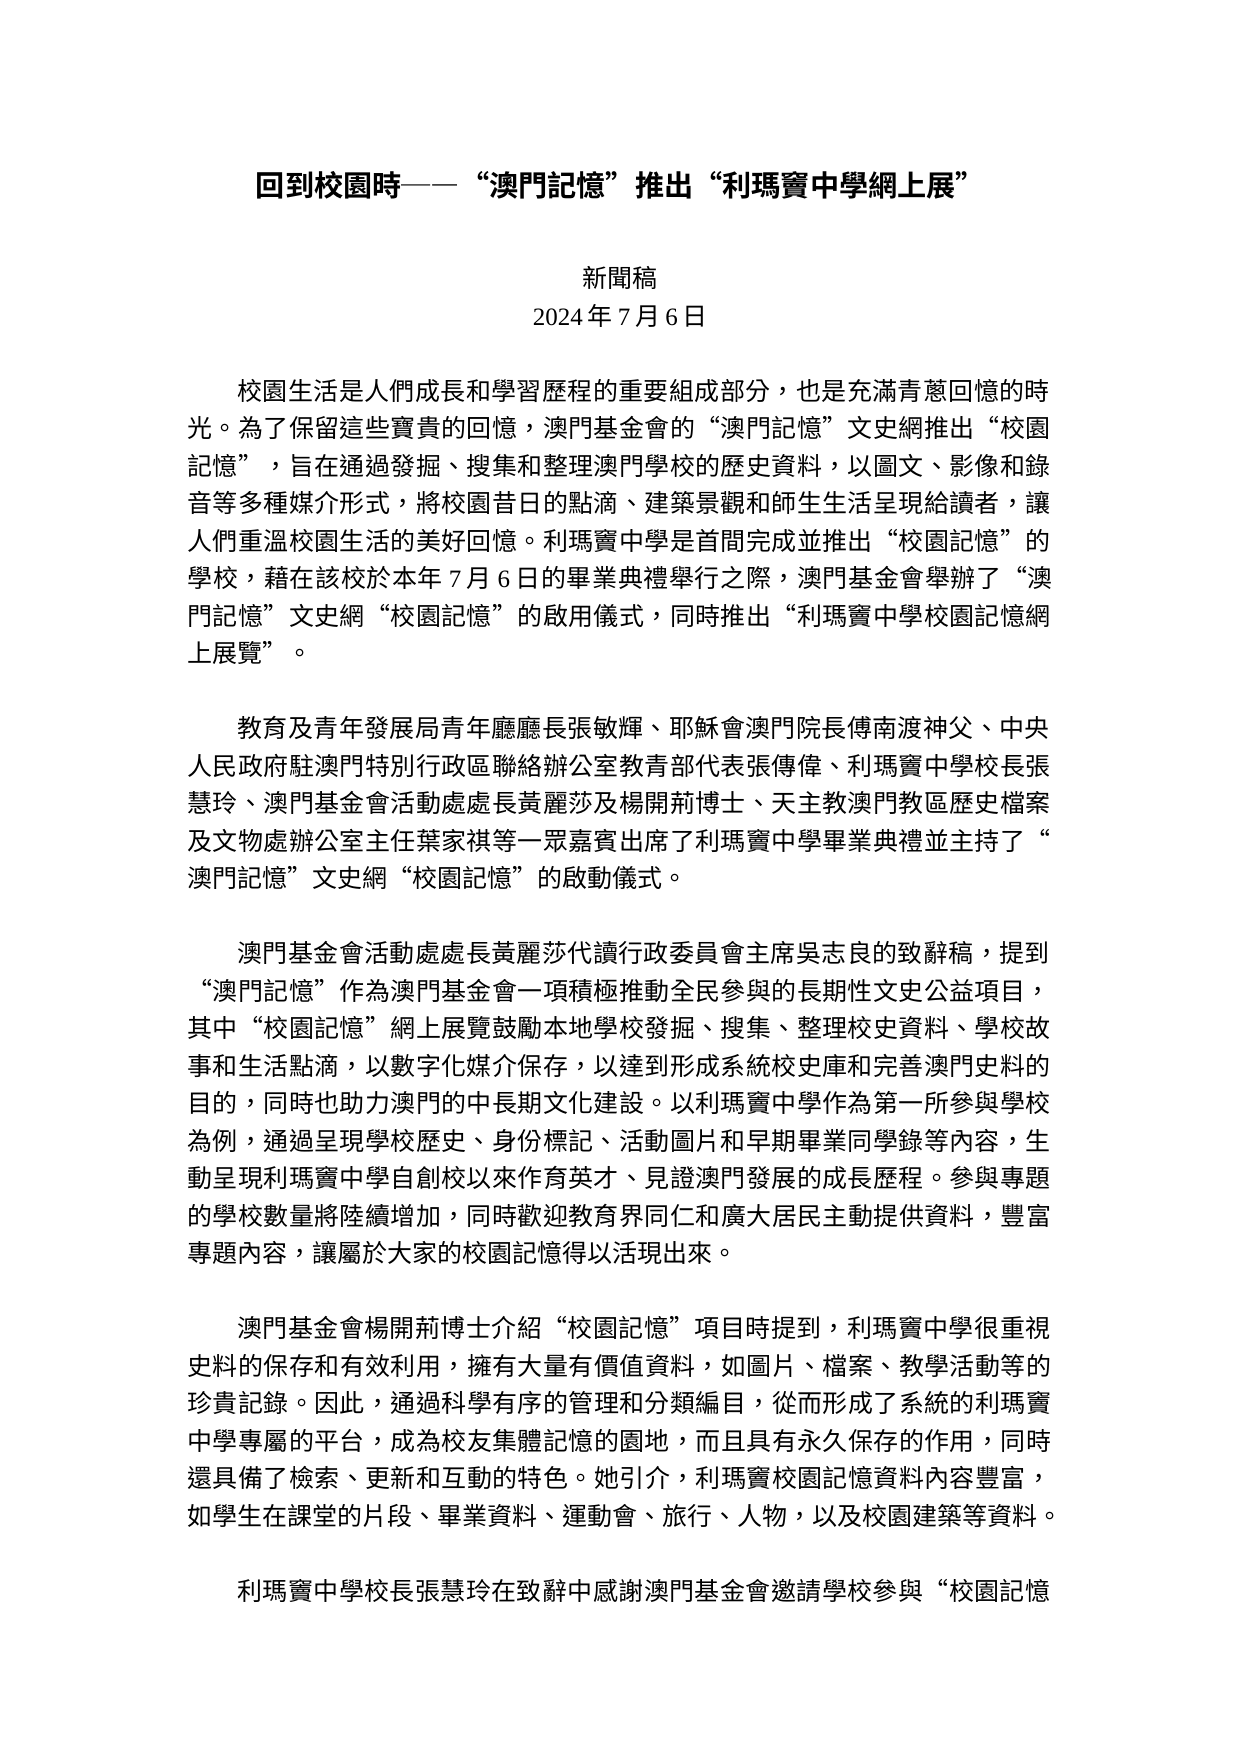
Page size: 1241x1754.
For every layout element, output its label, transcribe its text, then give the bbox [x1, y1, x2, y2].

text 澳門基金會活動處處長黃麗莎代讀行政委員會主席吳志良的致辭稿，提到“澳門記憶”作為澳門基金會一項積極推動全民參與的長期性文史公益項目，其中“校園記憶”網上展覽鼓勵本地學校發掘、搜集、整理校史資料、學校故事和生活點滴，以數字化媒介保存，以達到形成系統校史庫和完善澳門史料的目的，同時也助力澳門的中長期文化建設。以利瑪竇中學作為第一所參與學校為例，通過呈現學校歷史、身份標記、活動圖片和早期畢業同學錄等內容，生動呈現利瑪竇中學自創校以來作育英才、見證澳門發展的成長歷程。參與專題的學校數量將陸續增加，同時歡迎教育界同仁和廣大居民主動提供資料，豐富專題內容，讓屬於大家的校園記憶得以活現出來。 [187, 933, 1053, 1271]
text 教育及青年發展局青年廳廳長張敏輝、耶穌會澳門院長傅南渡神父、中央人民政府駐澳門特別行政區聯絡辦公室教青部代表張傳偉、利瑪竇中學校長張慧玲、澳門基金會活動處處長黃麗莎及楊開荊博士、天主教澳門教區歷史檔案及文物處辦公室主任葉家祺等一眾嘉賓出席了利瑪竇中學畢業典禮並主持了“澳門記憶”文史網“校園記憶”的啟動儀式。 [187, 708, 1053, 896]
text 校園生活是人們成長和學習歷程的重要組成部分，也是充滿青蔥回憶的時光。為了保留這些寶貴的回憶，澳門基金會的“澳門記憶”文史網推出“校園記憶”，旨在通過發掘、搜集和整理澳門學校的歷史資料，以圖文、影像和錄音等多種媒介形式，將校園昔日的點滴、建築景觀和師生生活呈現給讀者，讓人們重溫校園生活的美好回憶。利瑪竇中學是首間完成並推出“校園記憶”的學校，藉在該校於本年7月6日的畢業典禮舉行之際，澳門基金會舉辦了“澳門記憶”文史網“校園記憶”的啟用儀式，同時推出“利瑪竇中學校園記憶網上展覽”。 [187, 371, 1053, 671]
text 回到校園時─—“澳門記憶”推出“利瑪竇中學網上展” [187, 146, 1053, 221]
text 新聞稿 [187, 258, 1053, 296]
text 2024年7月6日 [187, 296, 1053, 333]
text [187, 1571, 1053, 1608]
text 澳門基金會楊開荊博士介紹“校園記憶”項目時提到，利瑪竇中學很重視史料的保存和有效利用，擁有大量有價值資料，如圖片、檔案、教學活動等的珍貴記錄。因此，通過科學有序的管理和分類編目，從而形成了系統的利瑪竇中學專屬的平台，成為校友集體記憶的園地，而且具有永久保存的作用，同時還具備了檢索、更新和互動的特色。她引介，利瑪竇校園記憶資料內容豐富，如學生在課堂的片段、畢業資料、運動會、旅行、人物，以及校園建築等資料。 [187, 1308, 1053, 1533]
